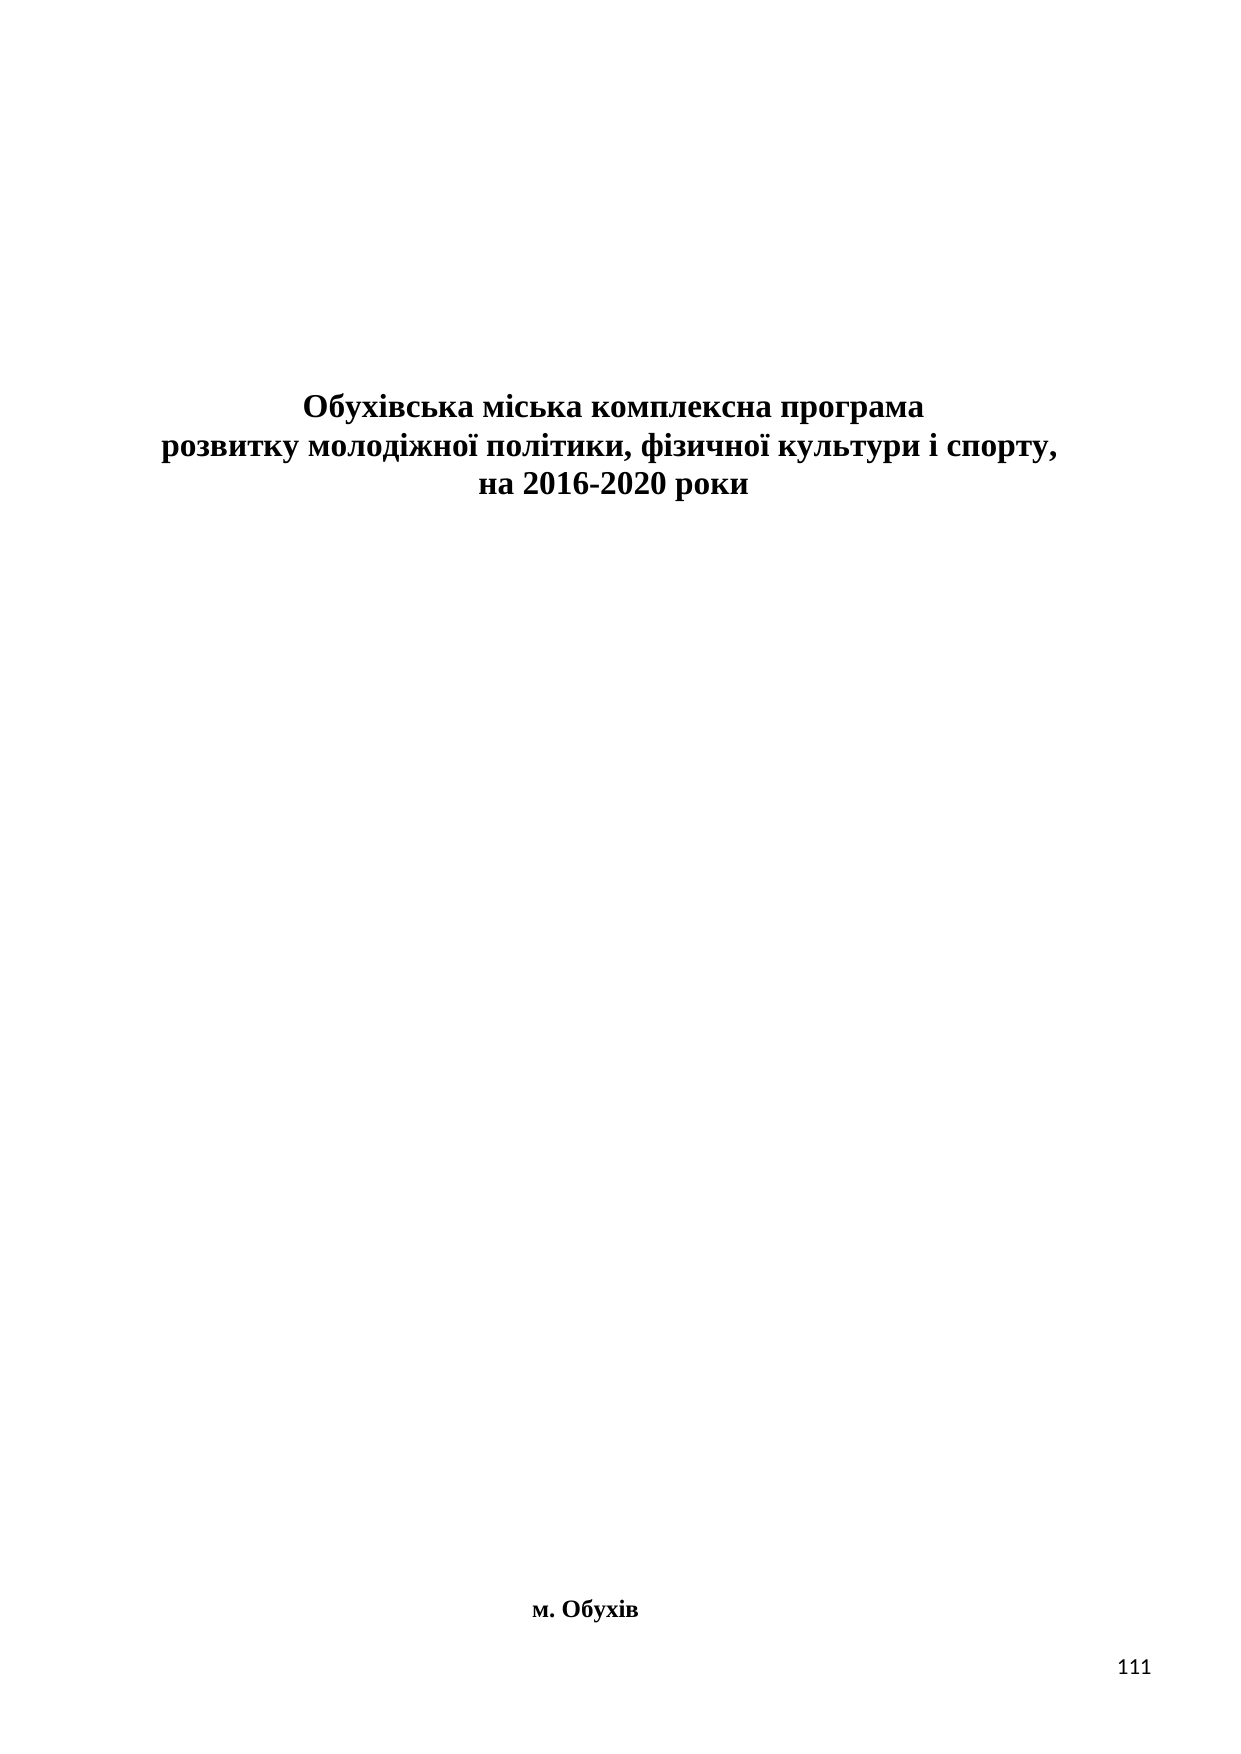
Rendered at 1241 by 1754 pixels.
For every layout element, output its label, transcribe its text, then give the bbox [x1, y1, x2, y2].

text Обухівська міська комплексна програма [75, 386, 1152, 425]
text м. Обухів [19, 1594, 1152, 1623]
text розвитку молодіжної політики, фізичної культури і спорту, на 2016-2020 роки [75, 425, 1152, 501]
